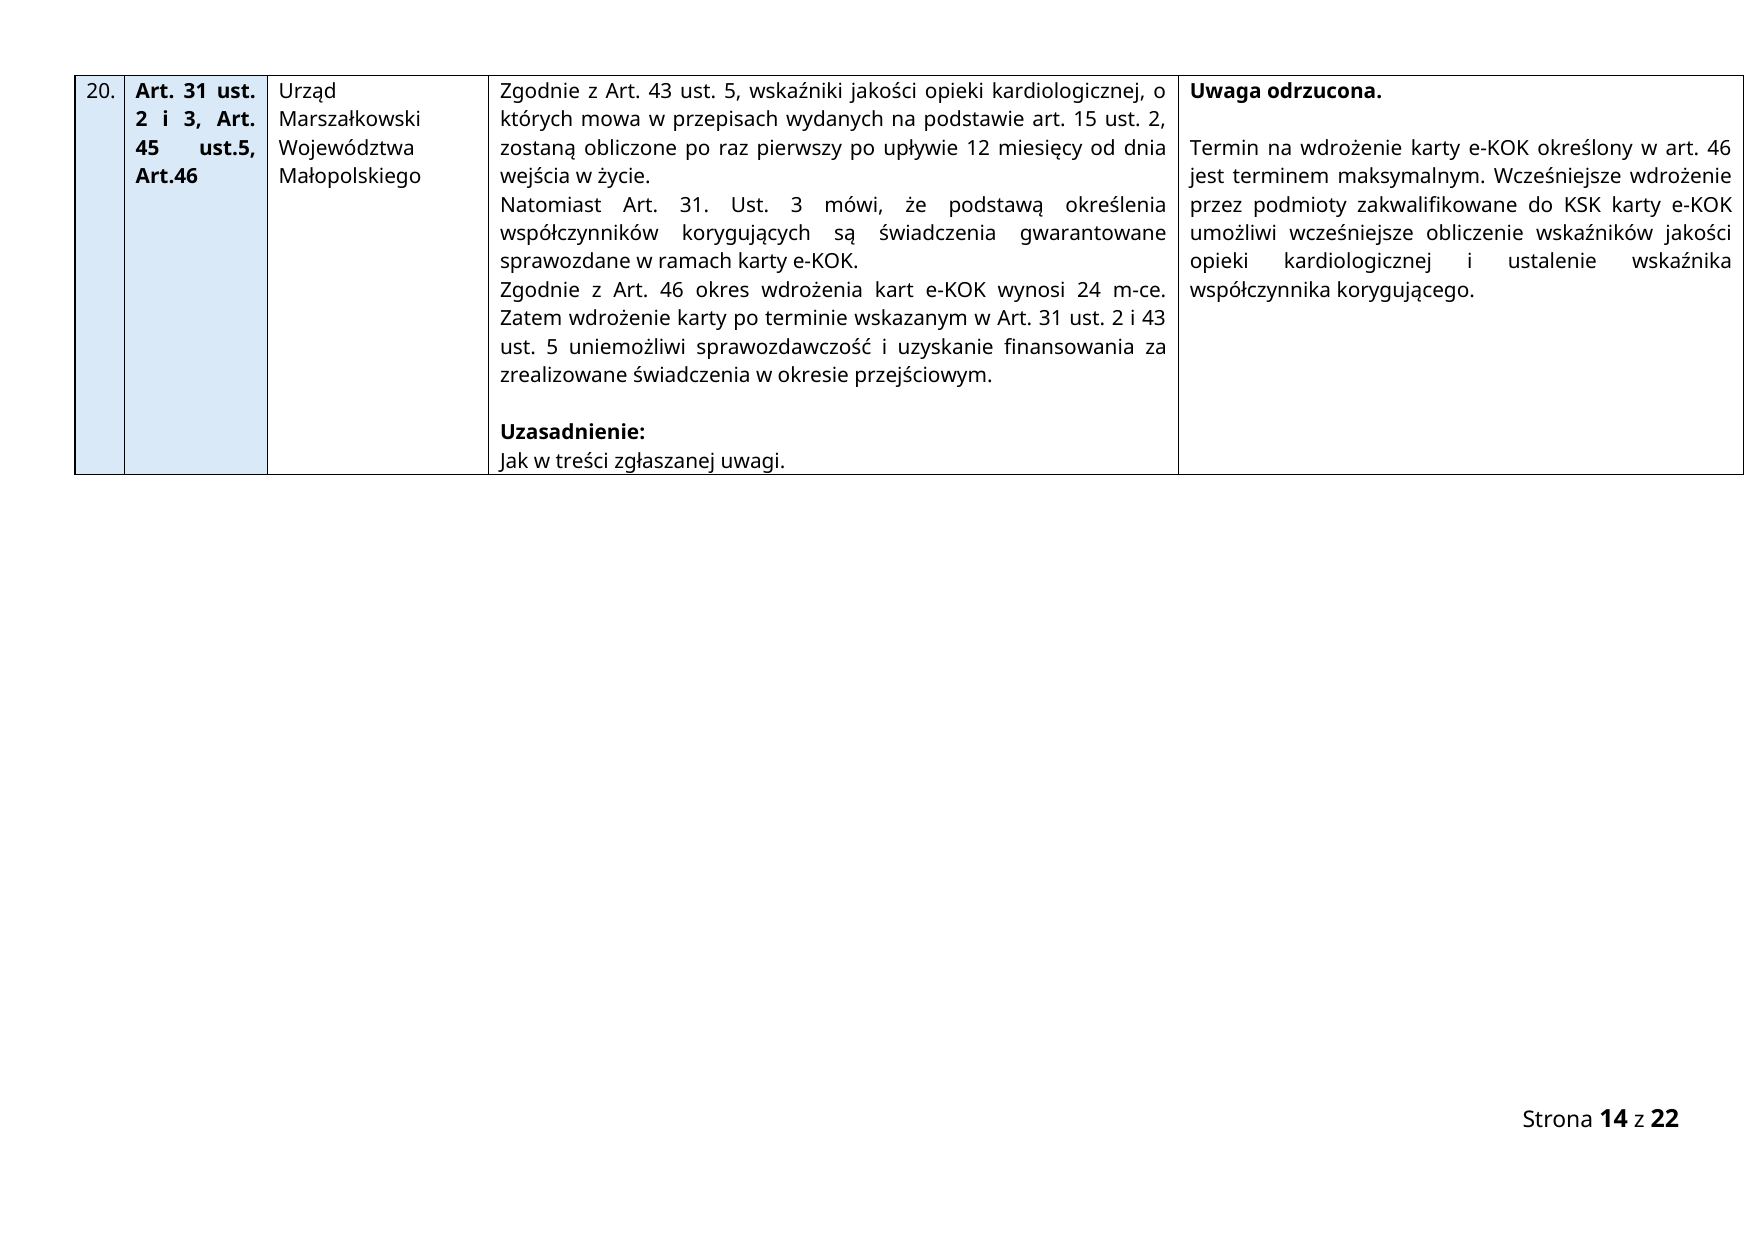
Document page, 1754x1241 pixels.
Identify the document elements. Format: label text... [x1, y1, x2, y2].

table_cell Urząd Marszałkowski Województwa Małopolskiego [268, 76, 488, 474]
table_cell Uwaga odrzucona. Termin na wdrożenie karty e-KOK określony w art. 46 jest terminem maksymalnym. Wcześniejsze wdrożenie przez podmioty zakwalifikowane do KSK karty e-KOK umożliwi wcześniejsze obliczenie wskaźników jakości opieki kardiologicznej i ustalenie wskaźnika współczynnika korygującego. [1179, 76, 1743, 474]
table_cell Zgodnie z Art. 43 ust. 5, wskaźniki jakości opieki kardiologicznej, o których mowa w przepisach wydanych na podstawie art. 15 ust. 2, zostaną obliczone po raz pierwszy po upływie 12 miesięcy od dnia wejścia w życie. Natomiast Art. 31. Ust. 3 mówi, że podstawą określenia współczynników korygujących są świadczenia gwarantowane sprawozdane w ramach karty e-KOK. Zgodnie z Art. 46 okres wdrożenia kart e-KOK wynosi 24 m-ce. Zatem wdrożenie karty po terminie wskazanym w Art. 31 ust. 2 i 43 ust. 5 uniemożliwi sprawozdawczość i uzyskanie finansowania za zrealizowane świadczenia w okresie przejściowym. Uzasadnienie: Jak w treści zgłaszanej uwagi. [489, 76, 1178, 474]
table_cell [76, 76, 124, 474]
table_cell Art. 31 ust. 2 i 3, Art. 45 ust.5, Art.46 [125, 76, 267, 474]
